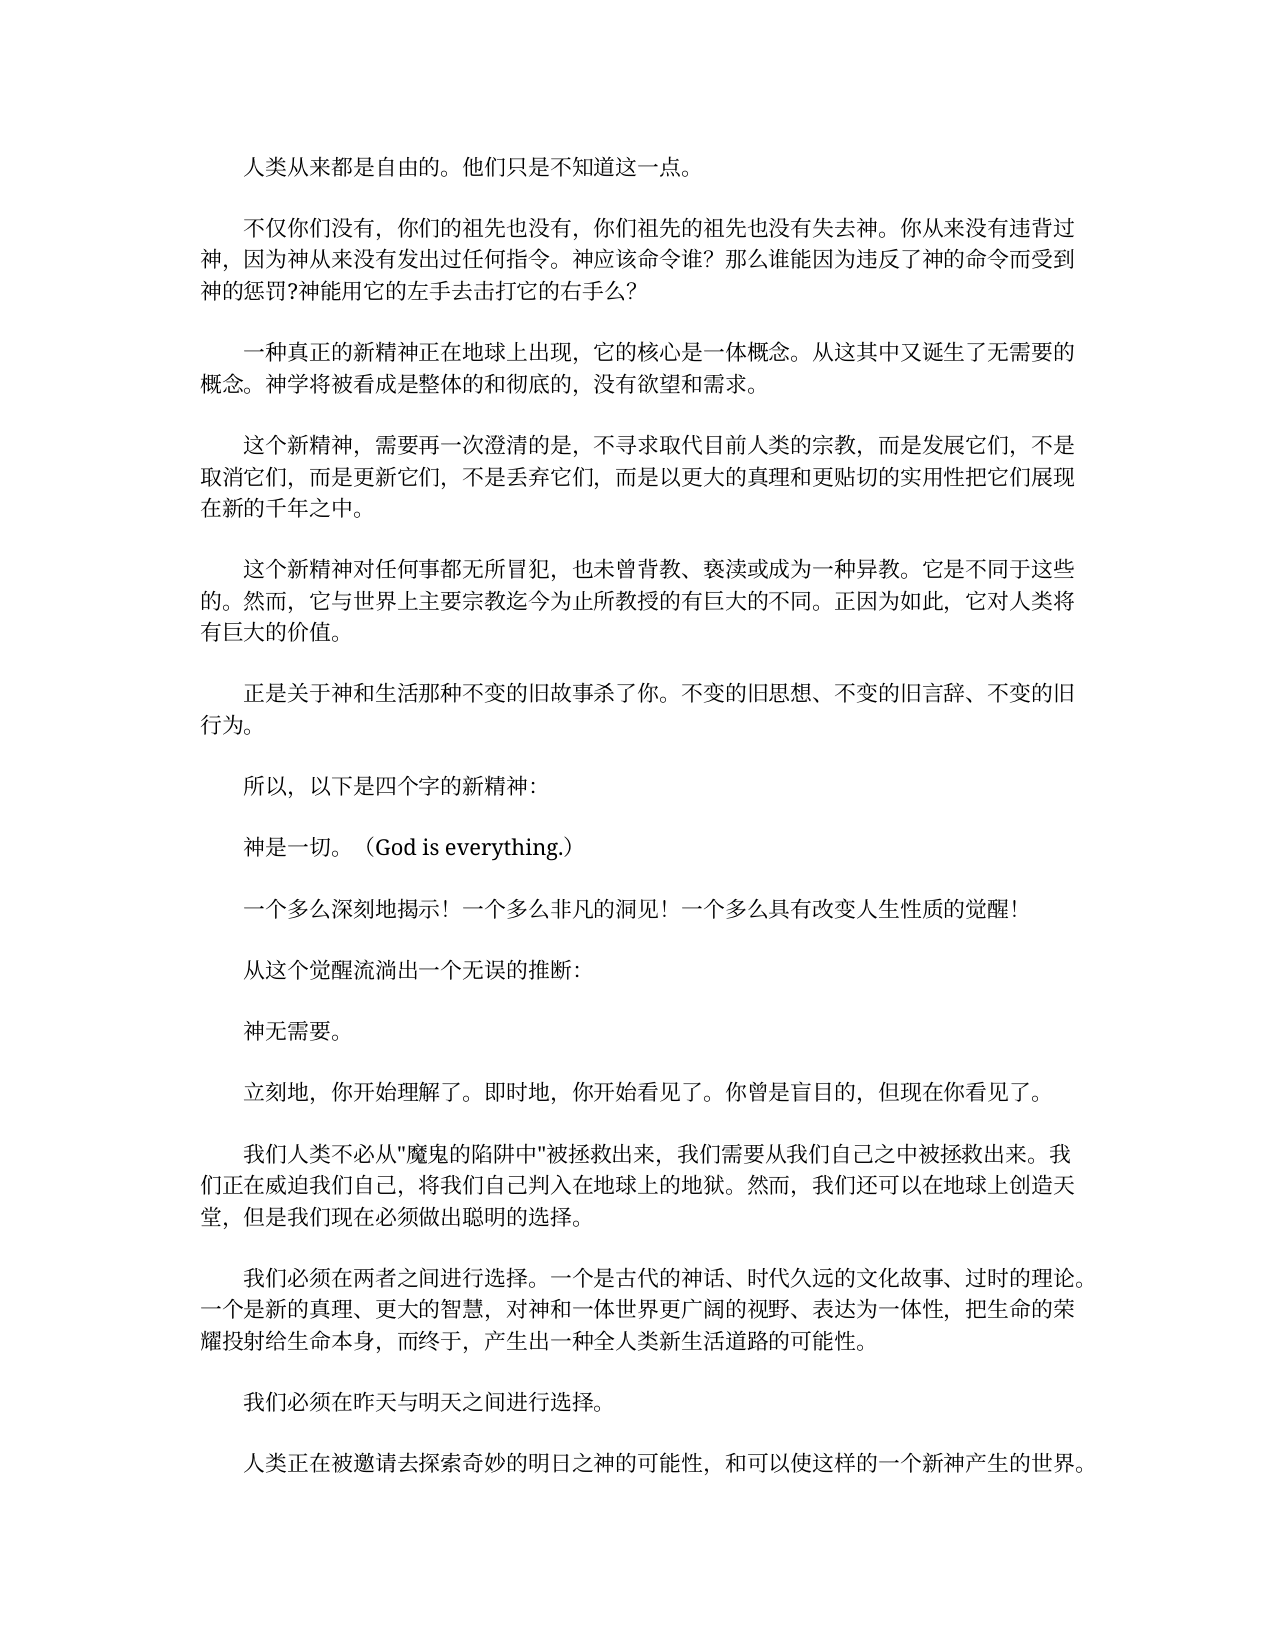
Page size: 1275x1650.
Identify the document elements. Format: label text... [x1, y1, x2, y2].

text 神是一切。（God is everything.） [200, 831, 1075, 862]
text 立刻地，你开始理解了。即时地，你开始看见了。你曾是盲目的，但现在你看见了。 [200, 1076, 1075, 1107]
text 不仅你们没有，你们的祖先也没有，你们祖先的祖先也没有失去神。你从来没有违背过神，因为神从来没有发出过任何指令。神应该命令谁？那么谁能因为违反了神的命令而受到神的惩罚?神能用它的左手去击打它的右手么？ [200, 211, 1075, 306]
text 一种真正的新精神正在地球上出现，它的核心是一体概念。从这其中又诞生了无需要的概念。神学将被看成是整体的和彻底的，没有欲望和需求。 [200, 336, 1075, 398]
text 这个新精神，需要再一次澄清的是，不寻求取代目前人类的宗教，而是发展它们，不是取消它们，而是更新它们，不是丢弃它们，而是以更大的真理和更贴切的实用性把它们展现在新的千年之中。 [200, 428, 1075, 523]
text 我们必须在昨天与明天之间进行选择。 [200, 1385, 1075, 1417]
text 一个多么深刻地揭示！一个多么非凡的洞见！一个多么具有改变人生性质的觉醒！ [200, 892, 1075, 923]
text 我们人类不必从"魔鬼的陷阱中"被拯救出来，我们需要从我们自己之中被拯救出来。我们正在威迫我们自己，将我们自己判入在地球上的地狱。然而，我们还可以在地球上创造天堂，但是我们现在必须做出聪明的选择。 [200, 1137, 1075, 1231]
text 神无需要。 [200, 1014, 1075, 1046]
text 我们必须在两者之间进行选择。一个是古代的神话、时代久远的文化故事、过时的理论。一个是新的真理、更大的智慧，对神和一体世界更广阔的视野、表达为一体性，把生命的荣耀投射给生命本身，而终于，产生出一种全人类新生活道路的可能性。 [200, 1261, 1075, 1356]
text 正是关于神和生活那种不变的旧故事杀了你。不变的旧思想、不变的旧言辞、不变的旧行为。 [200, 677, 1075, 739]
text 人类从来都是自由的。他们只是不知道这一点。 [200, 150, 1075, 181]
text 所以，以下是四个字的新精神： [200, 769, 1075, 801]
text 人类正在被邀请去探索奇妙的明日之神的可能性，和可以使这样的一个新神产生的世界。 [200, 1447, 1075, 1478]
text 这个新精神对任何事都无所冒犯，也未曾背教、亵渎或成为一种异教。它是不同于这些的。然而，它与世界上主要宗教迄今为止所教授的有巨大的不同。正因为如此，它对人类将有巨大的价值。 [200, 552, 1075, 647]
text 从这个觉醒流淌出一个无误的推断： [200, 953, 1075, 984]
